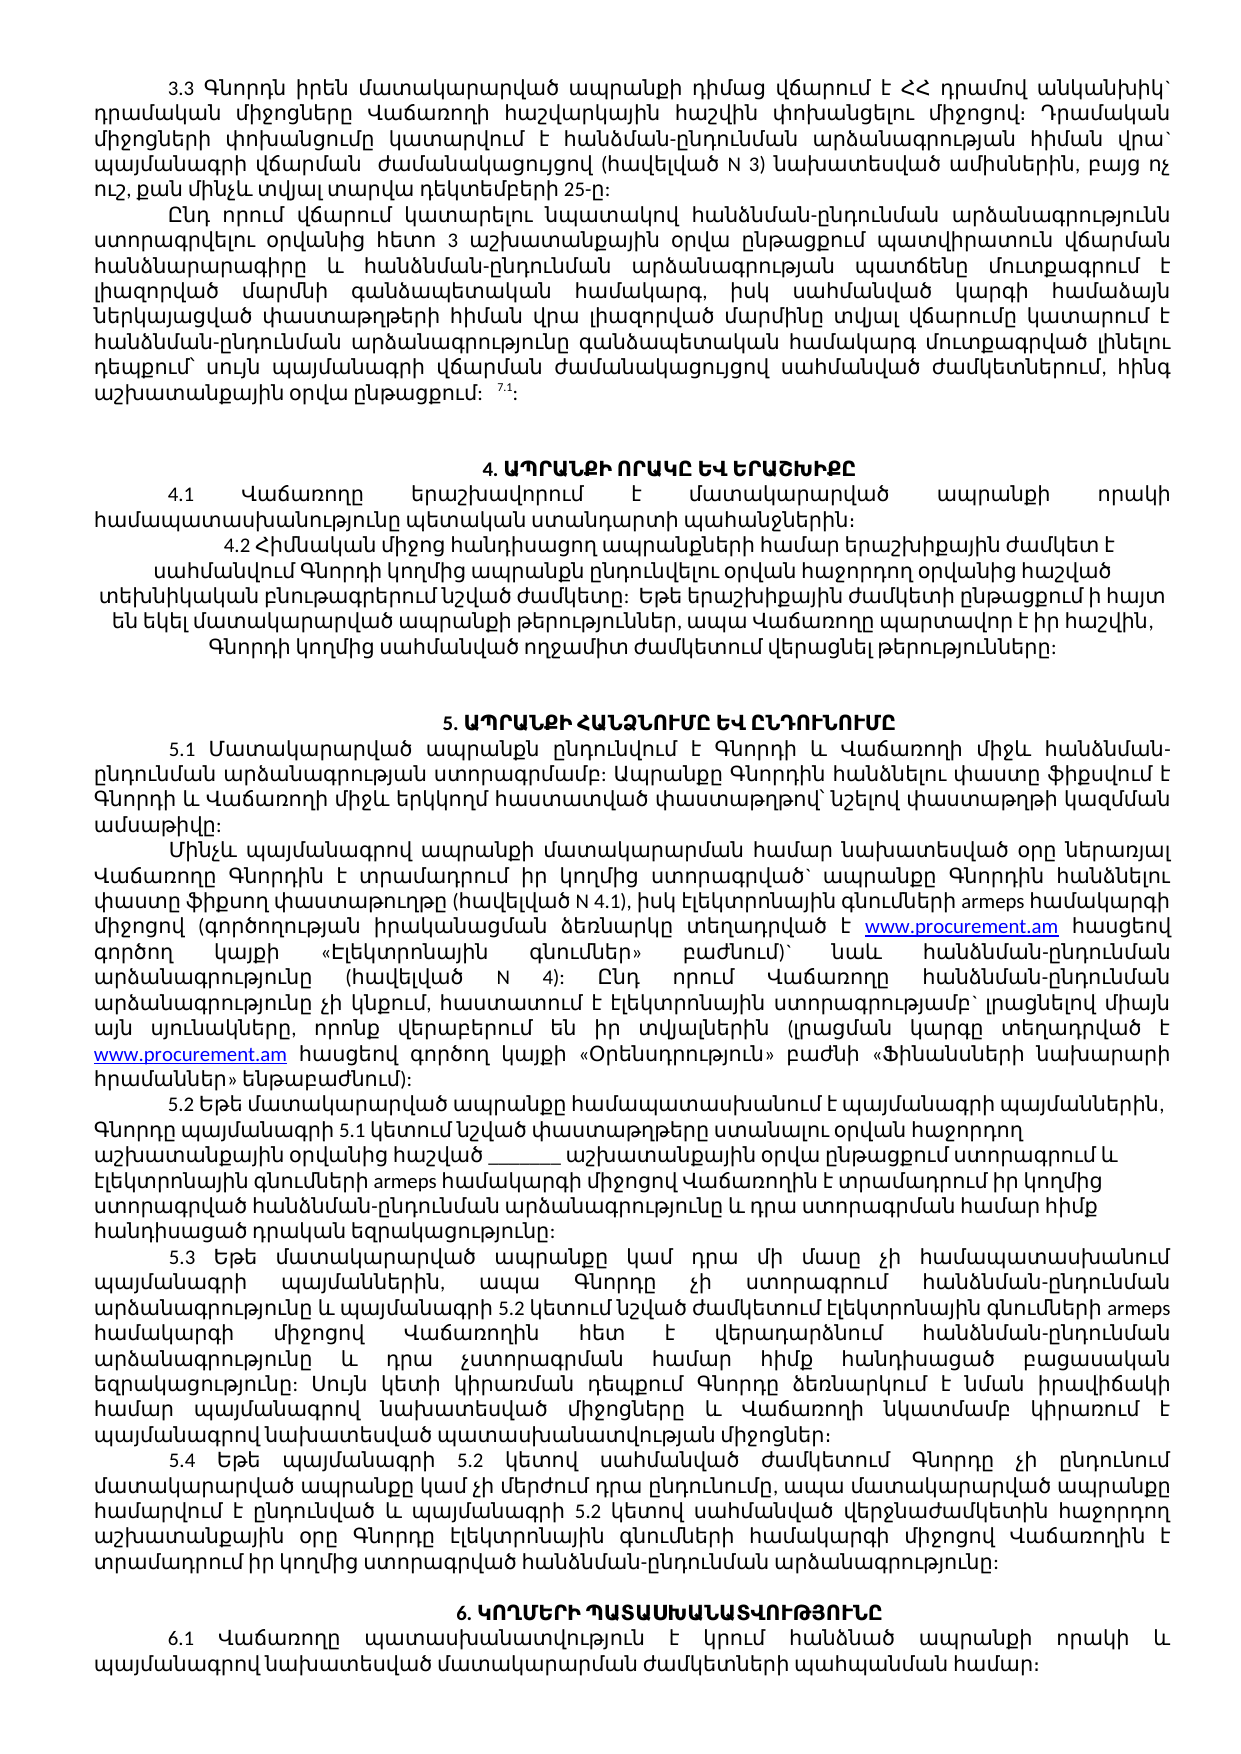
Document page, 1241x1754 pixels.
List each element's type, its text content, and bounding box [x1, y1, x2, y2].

text 5.1 Մատակարարված ապրանքն ընդունվում է Գնորդի և Վաճառողի միջև հանձնման-ընդունման արձանագրության ստորագրմամբ: Ապրանքը Գնորդին հանձնելու փաստը ֆիքսվում է Գնորդի և Վաճառողի միջև երկկողմ հաստատված փաստաթղթով՝ նշելով փաստաթղթի կազմման ամսաթիվը: [94, 736, 1171, 837]
text Մինչև պայմանագրով ապրանքի մատակարարման համար նախատեսված օրը ներառյալ Վաճառողը Գնորդին է տրամադրում իր կողմից ստորագրված` ապրանքը Գնորդին հանձնելու փաստը ֆիքսող փաստաթուղթը (հավելված N 4.1), իսկ էլեկտրոնային գնումների armeps համակարգի միջոցով (գործողության իրականացման ձեռնարկը տեղադրված է www.procurement.am հասցեով գործող կայքի «Էլեկտրոնային գնումներ» բաժնում)` նաև հանձնման-ընդունման արձանագրությունը (հավելված N 4): Ընդ որում Վաճառողը հանձնման-ընդունման արձանագրությունը չի կնքում, հաստատում է էլեկտրոնային ստորագրությամբ` լրացնելով միայն այն սյունակները, որոնք վերաբերում են իր տվյալներին (լրացման կարգը տեղադրված է www.procurement.am հասցեով գործող կայքի «Օրենսդրություն» բաժնի «Ֆինանսների նախարարի հրամաններ» ենթաբաժնում): [94, 837, 1171, 1092]
text 5. ԱՊՐԱՆՔԻ ՀԱՆՁՆՈՒՄԸ ԵՎ ԸՆԴՈՒՆՈՒՄԸ [94, 710, 1171, 736]
text 4.2 Հիմնական միջոց հանդիսացող ապրանքների համար երաշխիքային ժամկետ է սահմանվում Գնորդի կողմից ապրանքն ընդունվելու օրվան հաջորդող օրվանից հաշված տեխնիկական բնութագրերում նշված ժամկետը: Եթե երաշխիքային ժամկետի ընթացքում ի հայտ են եկել մատակարարված ապրանքի թերություններ, ապա Վաճառողը պարտավոր է իր հաշվին, Գնորդի կողմից սահմանված ողջամիտ ժամկետում վերացնել թերությունները: [94, 532, 1171, 659]
text 5.3 Եթե մատակարարված ապրանքը կամ դրա մի մասը չի համապատասխանում պայմանագրի պայմաններին, ապա Գնորդը չի ստորագրում հանձնման-ընդունման արձանագրությունը և պայմանագրի 5.2 կետում նշված ժամկետում էլեկտրոնային գնումների armeps համակարգի միջոցով Վաճառողին հետ է վերադարձնում հանձնման-ընդունման արձանագրությունը և դրա չստորագրման համար հիմք հանդիսացած բացասական եզրակացությունը: Սույն կետի կիրառման դեպքում Գնորդը ձեռնարկում է նման իրավիճակի համար պայմանագրով նախատեսված միջոցները և Վաճառողի նկատմամբ կիրառում է պայմանագրով նախատեսված պատասխանատվության միջոցներ։ [94, 1244, 1171, 1447]
text 4. ԱՊՐԱՆՔԻ ՈՐԱԿԸ ԵՎ ԵՐԱՇԽԻՔԸ [94, 456, 1171, 482]
text 6. ԿՈՂՄԵՐԻ ՊԱՏԱՍԽԱՆԱՏՎՈՒԹՅՈՒՆԸ [94, 1600, 1171, 1625]
text 3.3 Գնորդն իրեն մատակարարված ապրանքի դիմաց վճարում է ՀՀ դրամով անկանխիկ` դրամական միջոցները Վաճառողի հաշվարկային հաշվին փոխանցելու միջոցով։ Դրամական միջոցների փոխանցումը կատարվում է հանձման-ընդունման արձանագրության հիման վրա` պայմանագրի վճարման ժամանակացույցով (հավելված N 3) նախատեսված ամիսներին, բայց ոչ ուշ, քան մինչև տվյալ տարվա դեկտեմբերի 25-ը: [94, 75, 1171, 202]
text 4.1 Վաճառողը երաշխավորում է մատակարարված ապրանքի որակի համապատասխանությունը պետական ստանդարտի պահանջներին։ [94, 482, 1171, 532]
text 6.1 Վաճառողը պատասխանատվություն է կրում հանձնած ապրանքի որակի և պայմանագրով նախատեսված մատակարարման ժամկետների պահպանման համար։ [94, 1625, 1171, 1676]
text 5.4 Եթե պայմանագրի 5.2 կետով սահմանված ժամկետում Գնորդը չի ընդունում մատակարարված ապրանքը կամ չի մերժում դրա ընդունումը, ապա մատակարարված ապրանքը համարվում է ընդունված և պայմանագրի 5.2 կետով սահմանված վերջնաժամկետին հաջորդող աշխատանքային օրը Գնորդը էլեկտրոնային գնումների համակարգի միջոցով Վաճառողին է տրամադրում իր կողմից ստորագրված հանձնման-ընդունման արձանագրությունը: [94, 1447, 1171, 1574]
text 5.2 Եթե մատակարարված ապրանքը համապատասխանում է պայմանագրի պայմաններին, Գնորդը պայմանագրի 5.1 կետում նշված փաստաթղթերը ստանալու օրվան հաջորդող աշխատանքային օրվանից հաշված _______ աշխատանքային օրվա ընթացքում ստորագրում և էլեկտրոնային գնումների armeps համակարգի միջոցով Վաճառողին է տրամադրում իր կողմից ստորագրված հանձնման-ընդունման արձանագրությունը և դրա ստորագրման համար հիմք հանդիսացած դրական եզրակացությունը: [94, 1092, 1171, 1244]
